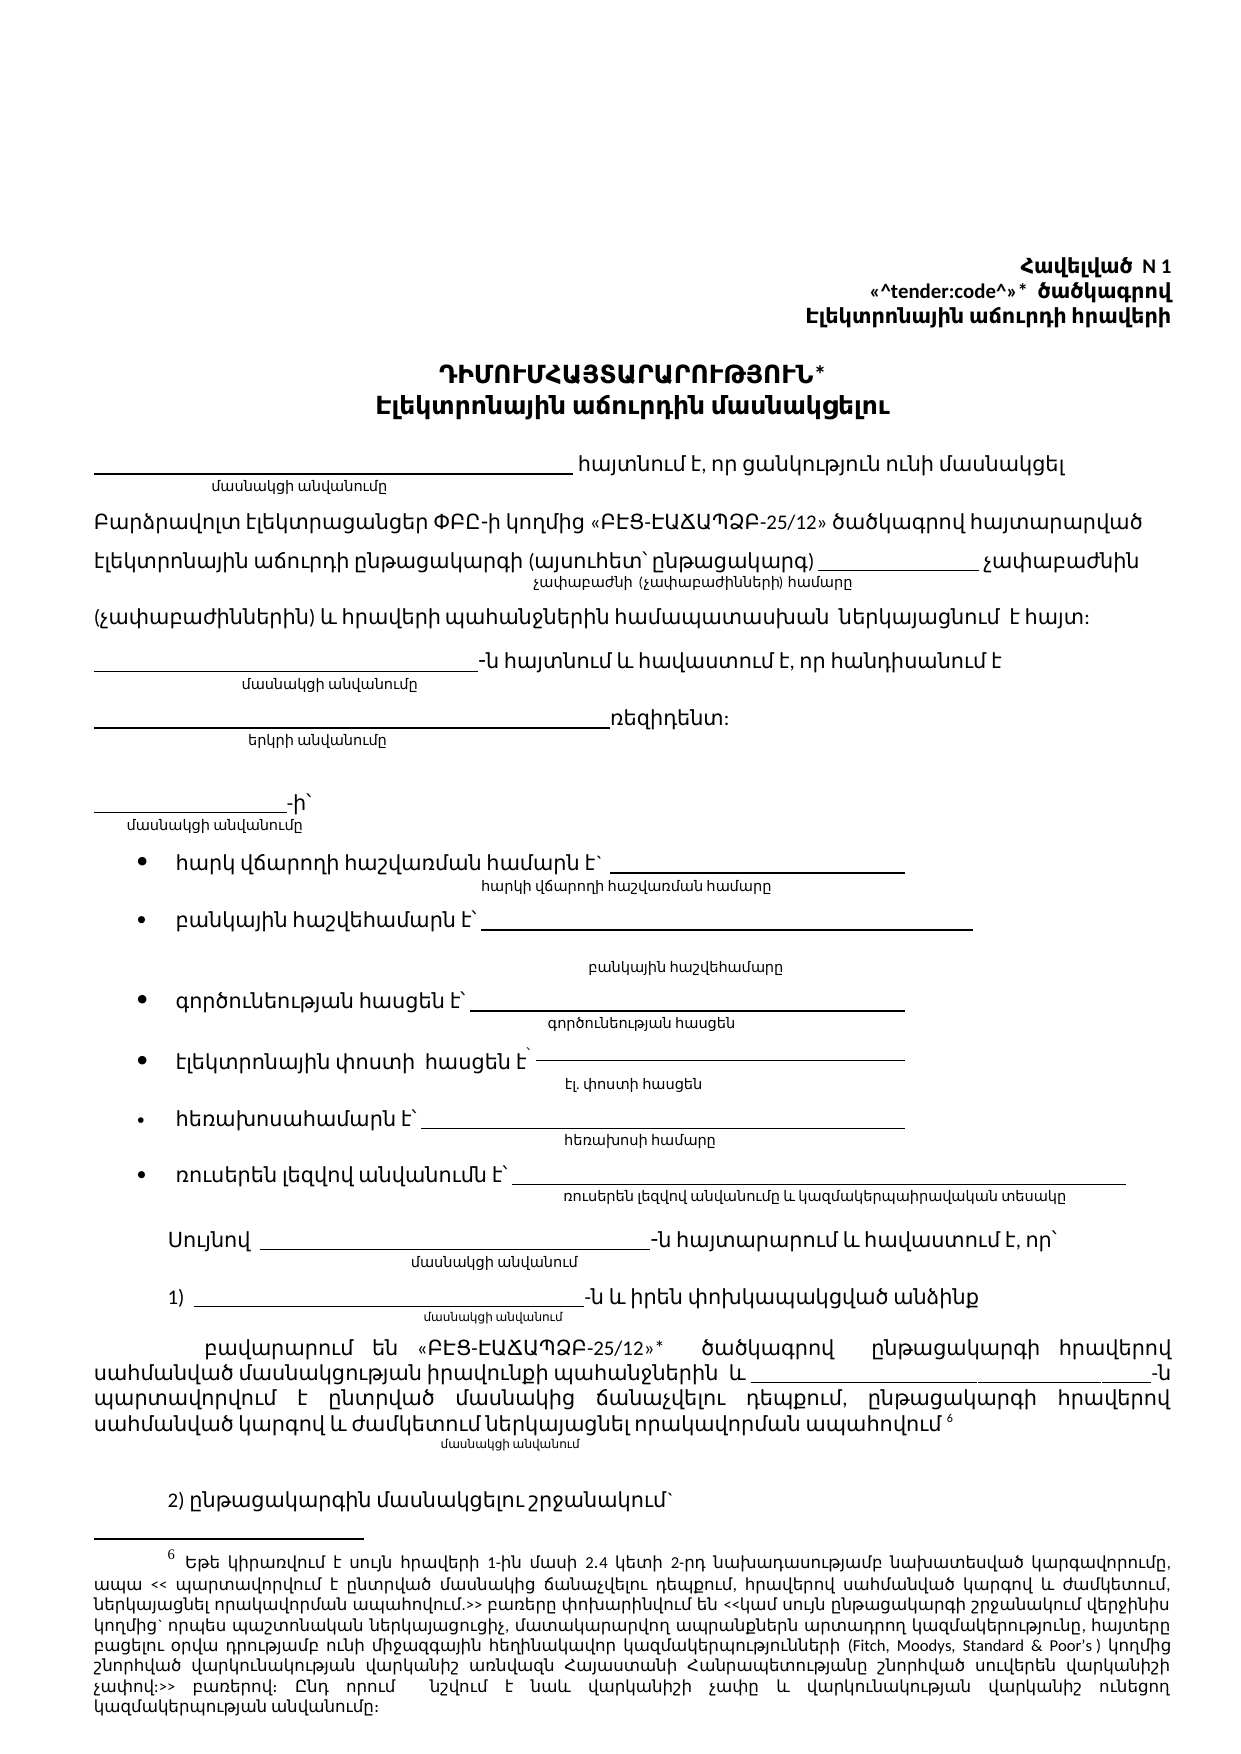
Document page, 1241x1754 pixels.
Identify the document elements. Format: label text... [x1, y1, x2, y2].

text բանկային հաշվեհամարը [94, 958, 1171, 989]
text մասնակցի անվանում [94, 1253, 1171, 1284]
text հայտնում է, որ ցանկություն ունի մասնակցել [94, 451, 1171, 477]
text հարկի վճարողի հաշվառման համարը [94, 877, 1171, 907]
list հարկ վճարողի հաշվառման համարն է` [138, 846, 1171, 877]
text մասնակցի անվանումը [94, 477, 1171, 507]
text էլեկտրոնային աճուրդի ընթացակարգի (այսուհետ՝ ընթացակարգ) չափաբաժնին [94, 548, 1171, 573]
text գործունեության հասցեն [94, 1014, 1171, 1045]
text մասնակցի անվանում [94, 1436, 1171, 1462]
list գործունեության հասցեն է՝ [138, 989, 1171, 1014]
text -ն հայտնում և հավաստում է, որ հանդիսանում է [94, 644, 1171, 675]
text մասնակցի անվանումը [94, 675, 1171, 706]
text ռուսերեն լեզվով անվանումը և կազմակերպաիրավական տեսակը [94, 1187, 1171, 1218]
text Էլեկտրոնային աճուրդի հրավերի [94, 304, 1171, 329]
text չափաբաժնի (չափաբաժինների) համարը [94, 573, 1171, 604]
list բանկային հաշվեհամարն է՝ [138, 907, 1171, 958]
list էլեկտրոնային փոստի հասցեն է՝ [138, 1045, 1171, 1075]
text երկրի անվանումը [94, 731, 1171, 762]
subtitle Էլեկտրոնային աճուրդին մասնակցելու [94, 390, 1171, 421]
text Հավելված N 1 [94, 253, 1171, 278]
text -ի՝ [94, 790, 1171, 816]
text 2) ընթացակարգին մասնակցելու շրջանակում` [94, 1487, 1171, 1513]
text մասնակցի անվանում [94, 1309, 1171, 1335]
text բավարարում են «ԲԷՑ-ԷԱՃԱՊՁԲ-25/12»* ծածկագրով ընթացակարգի հրավերով սահմանված մասնակցության իրավունքի պահանջներին և -ն պարտավորվում է ընտրված մասնակից ճանաչվելու դեպքում, ընթացակարգի հրավերով սահմանված կարգով և ժամկետում ներկայացնել որակավորման ապահովում [94, 1335, 1171, 1436]
list հեռախոսահամարն է՝ [138, 1106, 1171, 1131]
text մասնակցի անվանումը [94, 816, 1171, 846]
text «^tender:code^»* ծածկագրով [94, 278, 1171, 304]
text ԴԻՄՈՒՄՀԱՅՏԱՐԱՐՈՒԹՅՈՒՆ* [94, 360, 1171, 390]
text Բարձրավոլտ էլեկտրացանցեր ՓԲԸ-ի կողմից «ԲԷՑ-ԷԱՃԱՊՁԲ-25/12» ծածկագրով հայտարարված [94, 507, 1171, 535]
text 1) -ն և իրեն փոխկապակցված անձինք [94, 1284, 1171, 1309]
list ռուսերեն լեզվով անվանումն է՝ [138, 1162, 1171, 1187]
text ռեզիդենտ: [94, 706, 1171, 731]
text (չափաբաժիններին) և հրավերի պահանջներին համապատասխան ներկայացնում է հայտ: [94, 604, 1171, 629]
text Սույնով -ն հայտարարում և հավաստում է, որ՝ [94, 1223, 1171, 1253]
text հեռախոսի համարը [462, 1131, 1171, 1162]
text էլ. փոստի հասցեն [94, 1075, 1171, 1106]
